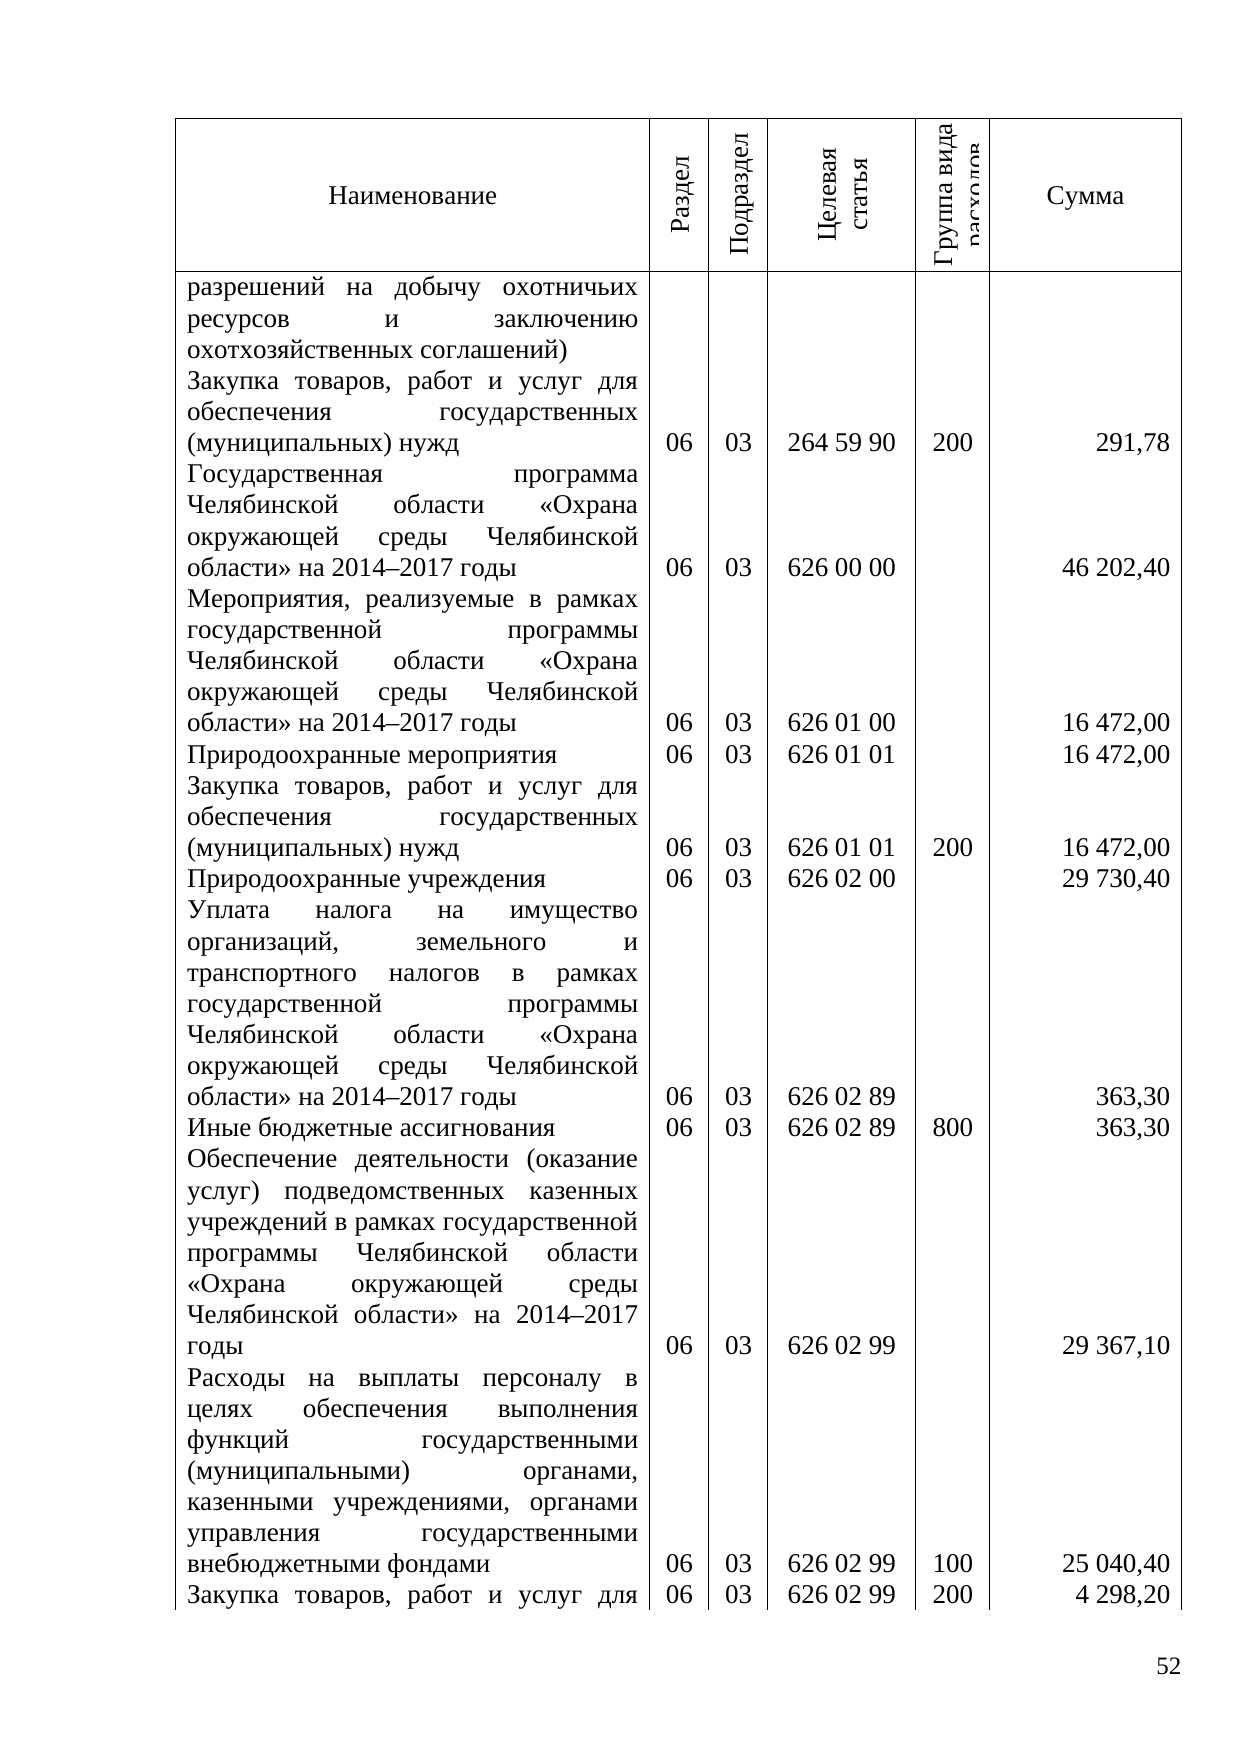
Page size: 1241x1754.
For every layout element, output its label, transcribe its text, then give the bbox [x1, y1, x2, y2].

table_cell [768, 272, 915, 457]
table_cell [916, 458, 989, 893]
table_header Раздел [650, 119, 708, 271]
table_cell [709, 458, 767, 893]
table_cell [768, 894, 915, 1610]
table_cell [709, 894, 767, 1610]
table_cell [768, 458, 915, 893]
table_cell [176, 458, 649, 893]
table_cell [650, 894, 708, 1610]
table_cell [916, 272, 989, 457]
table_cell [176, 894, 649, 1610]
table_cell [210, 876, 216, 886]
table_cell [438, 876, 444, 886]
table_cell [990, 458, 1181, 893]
table_header Наименование [176, 119, 649, 271]
table_header Целевая статья [768, 119, 915, 271]
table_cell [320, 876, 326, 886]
table_header Группа вида расходов [916, 119, 989, 271]
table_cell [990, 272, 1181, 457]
table_header Сумма [990, 119, 1181, 271]
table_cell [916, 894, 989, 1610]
table_header Подраздел [709, 119, 767, 271]
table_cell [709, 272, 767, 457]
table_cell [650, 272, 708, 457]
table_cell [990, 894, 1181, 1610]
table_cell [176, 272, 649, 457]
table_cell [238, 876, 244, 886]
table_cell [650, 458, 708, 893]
